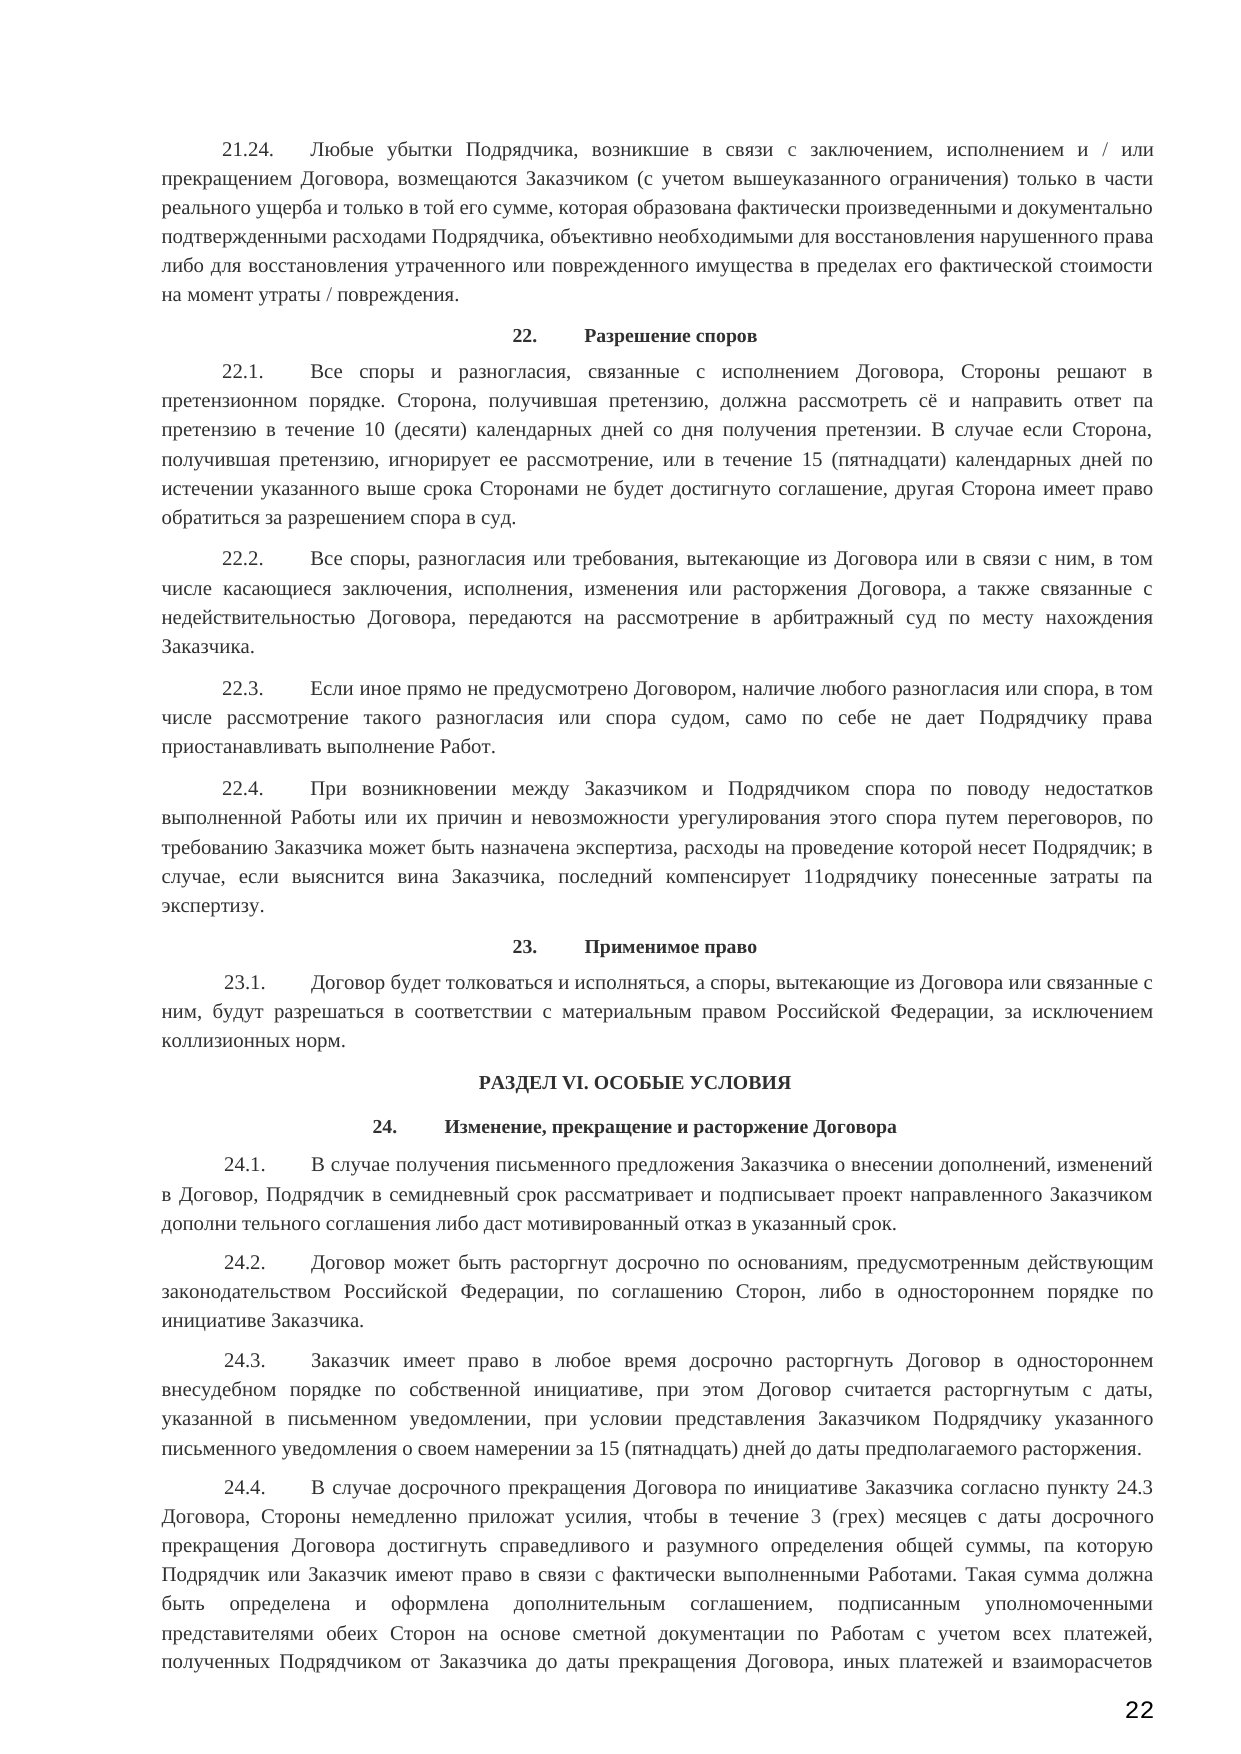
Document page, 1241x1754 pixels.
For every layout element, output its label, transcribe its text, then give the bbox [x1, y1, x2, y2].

list В случае получения письменного предложения Заказчика о внесении дополнений, изменений в Договор, Подрядчик в семидневный срок рассматривает и подписывает проект направленного Заказчиком дополни тельного соглашения либо даст мотивированный отказ в указанный срок. [161, 1152, 1154, 1234]
list Применимое право [116, 935, 1154, 958]
list При возникновении между Заказчиком и Подрядчиком спора по поводу недостатков выполненной Работы или их причин и невозможности урегулирования этого спора путем переговоров, по требованию Заказчика может быть назначена экспертиза, расходы на проведение которой несет Подрядчик; в случае, если выяснится вина Заказчика, последний компенсирует 11одрядчику понесенные затраты па экспертизу. [161, 776, 1154, 917]
list Любые убытки Подрядчика, возникшие в связи с заключением, исполнением и / или прекращением Договора, возмещаются Заказчиком (с учетом вышеуказанного ограничения) только в части реального ущерба и только в той его сумме, которая образована фактически произведенными и документально подтвержденными расходами Подрядчика, объективно необходимыми для восстановления нарушенного права либо для восстановления утраченного или поврежденного имущества в пределах его фактической стоимости на момент утраты / повреждения. [161, 137, 1154, 306]
list Договор будет толковаться и исполняться, а споры, вытекающие из Договора или связанные с ним, будут разрешаться в соответствии с материальным правом Российской Федерации, за исключением коллизионных норм. [161, 970, 1154, 1052]
list Договор может быть расторгнут досрочно по основаниям, предусмотренным действующим законодательством Российской Федерации, по соглашению Сторон, либо в одностороннем порядке по инициативе Заказчика. [161, 1250, 1154, 1332]
list Все споры, разногласия или требования, вытекающие из Договора или в связи с ним, в том числе касающиеся заключения, исполнения, изменения или расторжения Договора, а также связанные с недействительностью Договора, передаются на рассмотрение в арбитражный суд по месту нахождения Заказчика. [161, 546, 1154, 658]
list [161, 1475, 1154, 1673]
list Заказчик имеет право в любое время досрочно расторгнуть Договор в одностороннем внесудебном порядке по собственной инициативе, при этом Договор считается расторгнутым с даты, указанной в письменном уведомлении, при условии представления Заказчиком Подрядчику указанного письменного уведомления о своем намерении за 15 (пятнадцать) дней до даты предполагаемого расторжения. [161, 1348, 1154, 1459]
list Разрешение споров [116, 324, 1154, 347]
list Если иное прямо не предусмотрено Договором, наличие любого разногласия или спора, в том числе рассмотрение такого разногласия или спора судом, само по себе не дает Подрядчику права приостанавливать выполнение Работ. [161, 676, 1154, 758]
text РАЗДЕЛ VI. ОСОБЫЕ УСЛОВИЯ [116, 1071, 1154, 1094]
list Изменение, прекращение и расторжение Договора [116, 1115, 1154, 1138]
list Все споры и разногласия, связанные с исполнением Договора, Стороны решают в претензионном порядке. Сторона, получившая претензию, должна рассмотреть сё и направить ответ па претензию в течение 10 (десяти) календарных дней со дня получения претензии. В случае если Сторона, получившая претензию, игнорирует ее рассмотрение, или в течение 15 (пятнадцати) календарных дней по истечении указанного выше срока Сторонами не будет достигнуто соглашение, другая Сторона имеет право обратиться за разрешением спора в суд. [161, 359, 1154, 529]
